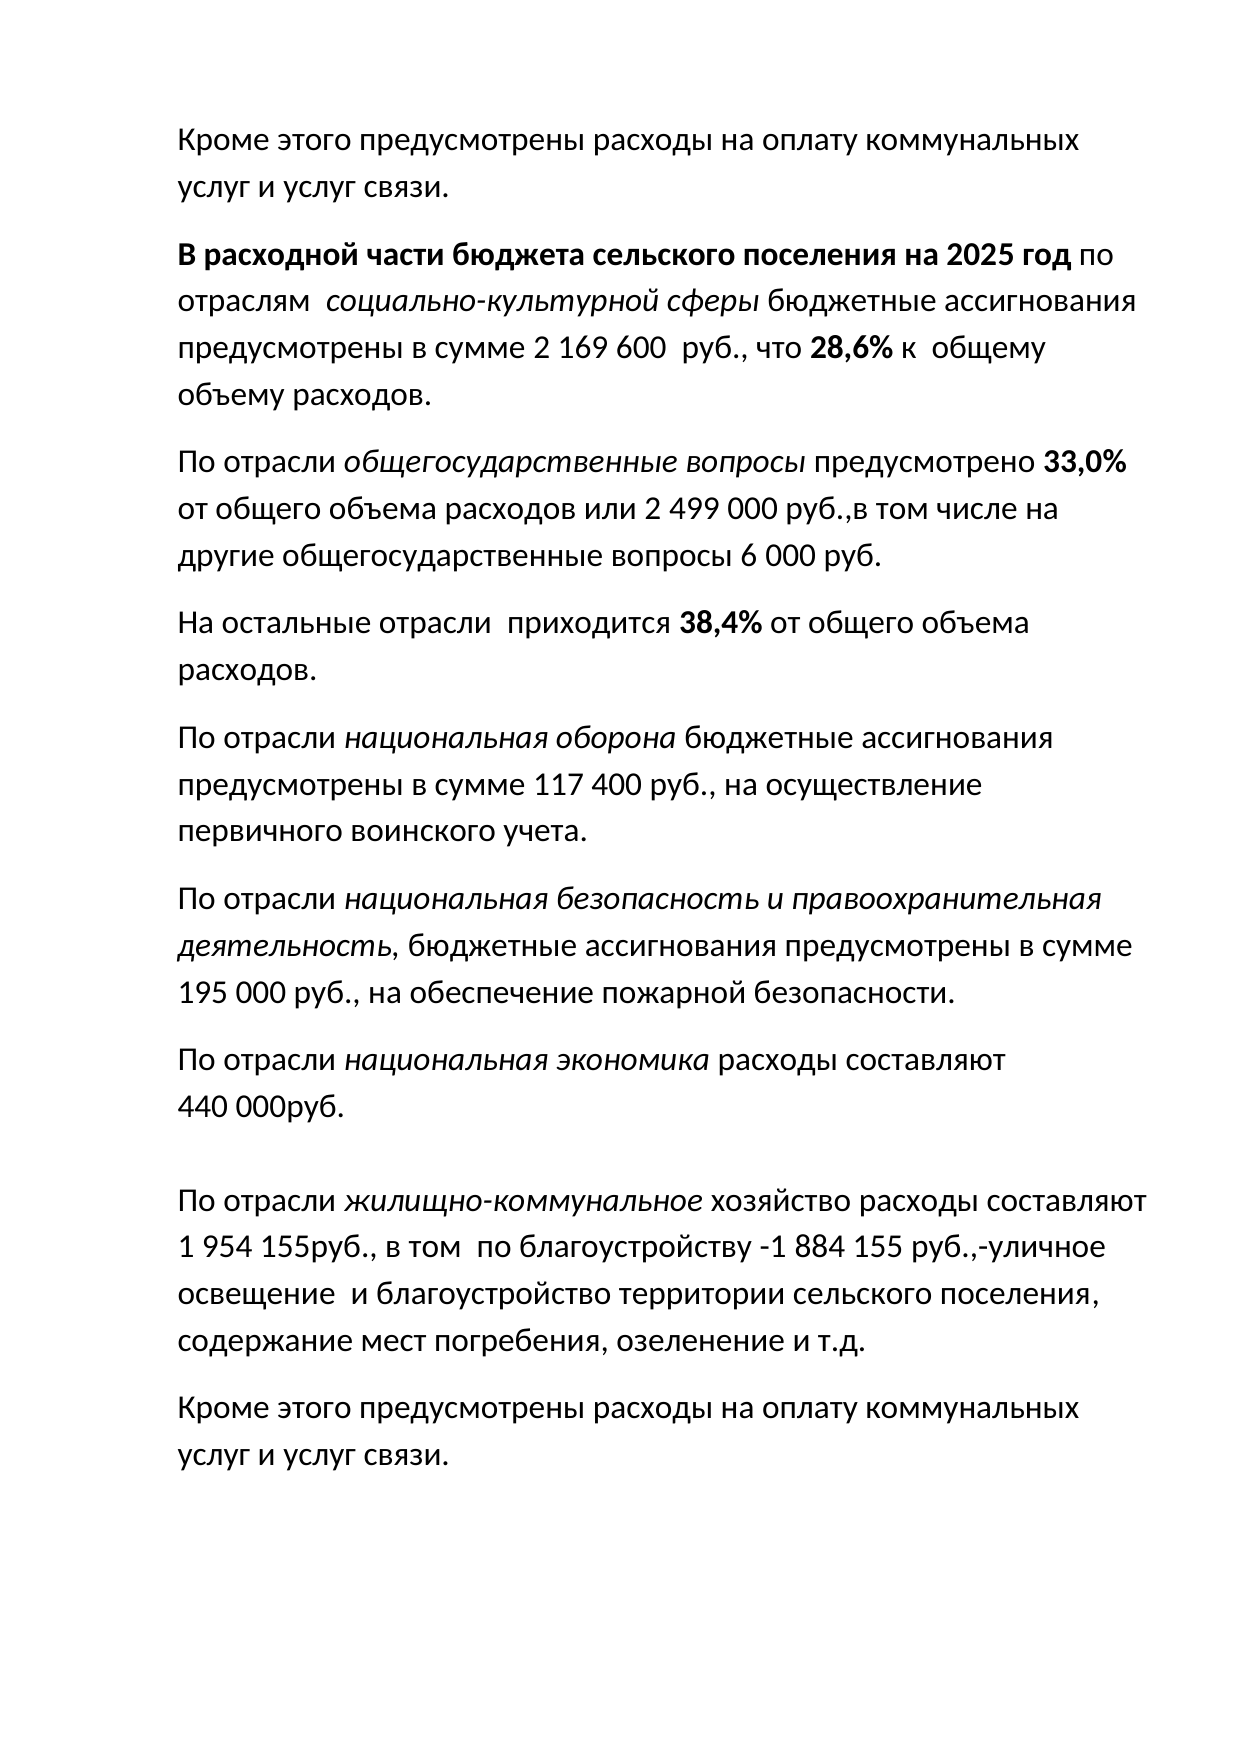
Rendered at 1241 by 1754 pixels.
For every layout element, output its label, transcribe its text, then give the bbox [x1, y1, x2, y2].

text По отрасли общегосударственные вопросы предусмотрено 33,0% от общего объема расходов или 2 499 000 руб.,в том числе на другие общегосударственные вопросы 6 000 руб. [177, 440, 1152, 575]
text На остальные отрасли приходится 38,4% от общего объема расходов. [177, 602, 1152, 689]
text По отрасли национальная безопасность и правоохранительная деятельность, бюджетные ассигнования предусмотрены в сумме 195 000 руб., на обеспечение пожарной безопасности. [177, 877, 1152, 1011]
text 440 000руб. [177, 1085, 1152, 1126]
text По отрасли национальная экономика расходы составляют [177, 1038, 1152, 1079]
text По отрасли национальная оборона бюджетные ассигнования предусмотрены в сумме 117 400 руб., на осуществление первичного воинского учета. [177, 716, 1152, 850]
text Кроме этого предусмотрены расходы на оплату коммунальных услуг и услуг связи. [177, 118, 1152, 206]
text Кроме этого предусмотрены расходы на оплату коммунальных услуг и услуг связи. [177, 1386, 1152, 1474]
text По отрасли жилищно-коммунальное хозяйство расходы составляют 1 954 155руб., в том по благоустройству -1 884 155 руб.,-уличное освещение и благоустройство территории сельского поселения, содержание мест погребения, озеленение и т.д. [177, 1178, 1152, 1359]
text В расходной части бюджета сельского поселения на 2025 год по отраслям социально-культурной сферы бюджетные ассигнования предусмотрены в сумме 2 169 600 руб., что 28,6% к общему объему расходов. [177, 232, 1152, 413]
